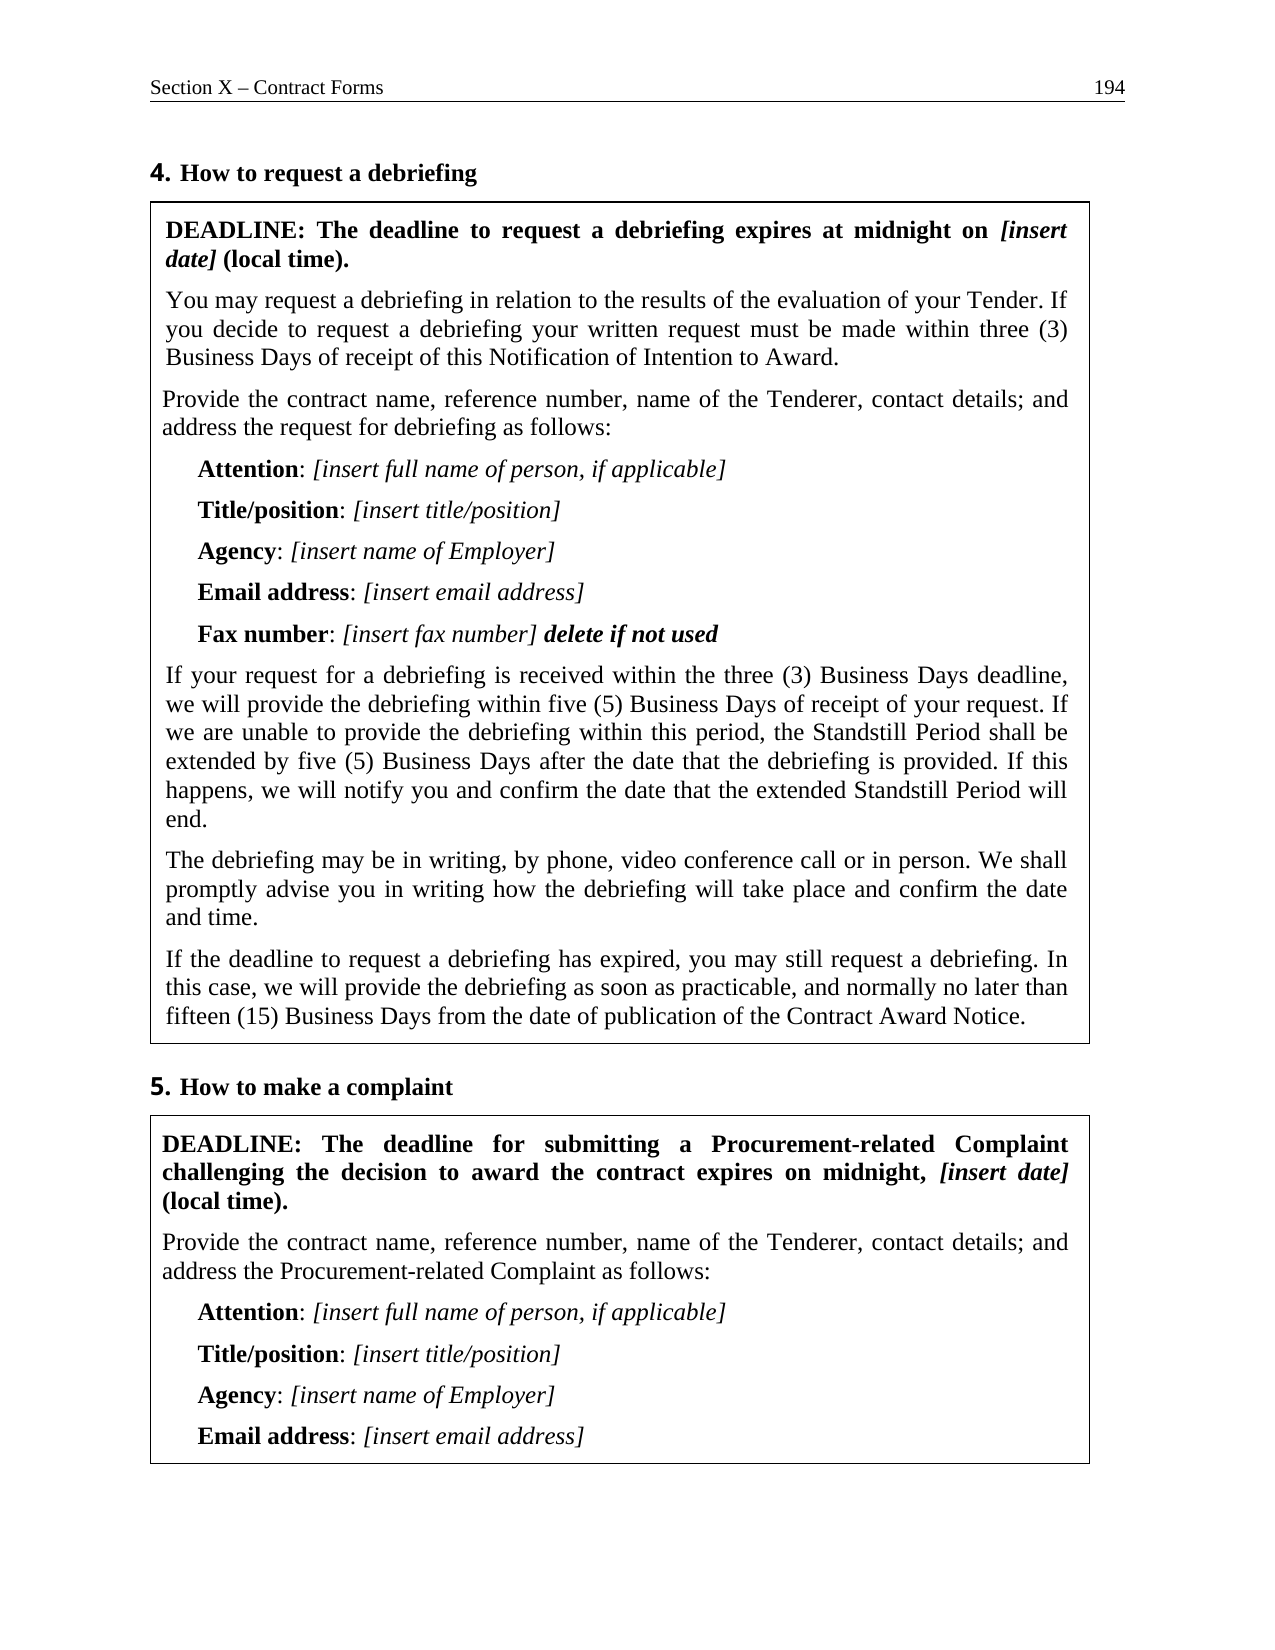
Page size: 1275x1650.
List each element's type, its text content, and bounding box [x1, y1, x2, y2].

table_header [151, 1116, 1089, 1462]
list How to make a complaint [150, 1068, 1095, 1103]
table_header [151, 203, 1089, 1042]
list How to request a debriefing [150, 155, 1095, 189]
